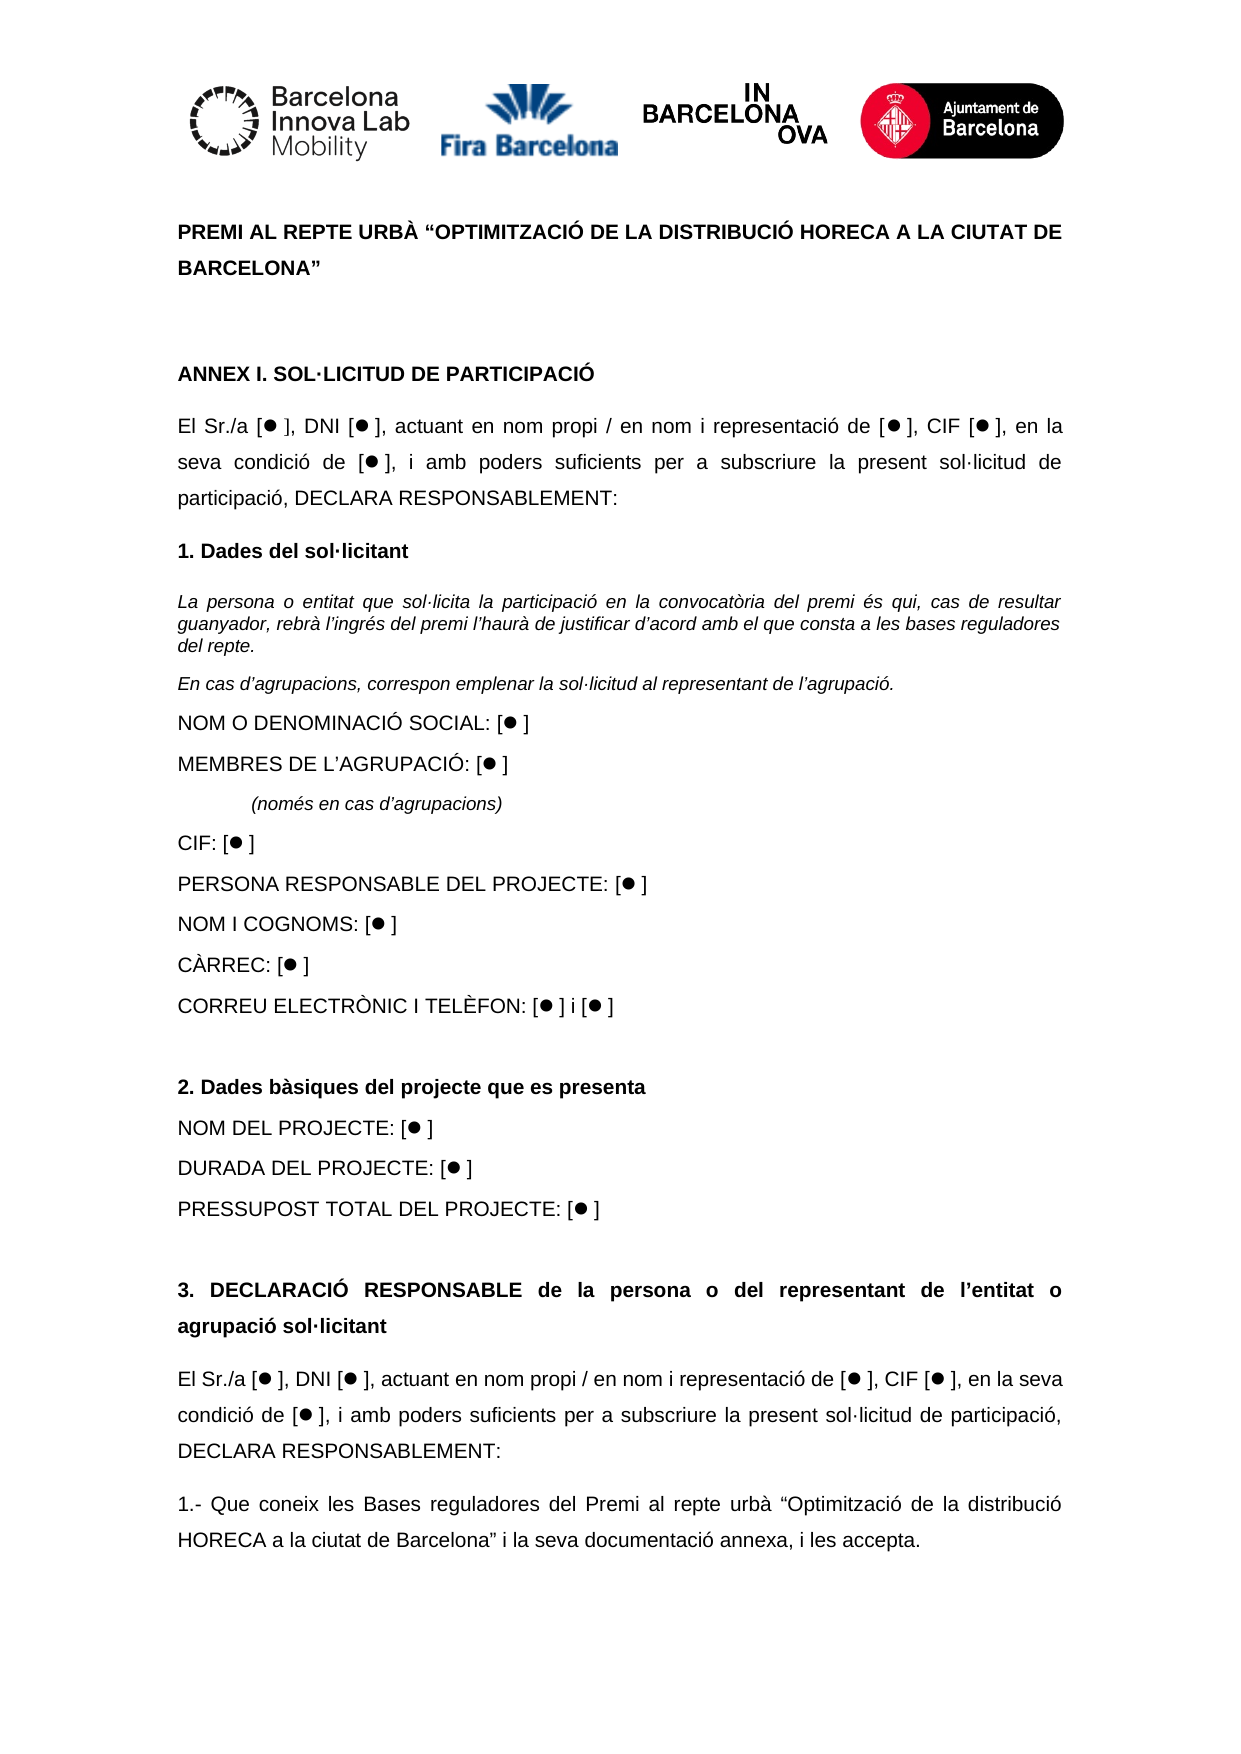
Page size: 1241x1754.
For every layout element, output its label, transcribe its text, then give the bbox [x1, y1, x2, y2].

picture [441, 84, 618, 159]
text 1. Dades del sol·licitant [177, 539, 1063, 563]
picture [643, 83, 828, 144]
text NOM DEL PROJECTE: [] [177, 1116, 1063, 1139]
text La persona o entitat que sol·licita la participació en la convocatòria del premi és qui, cas de resultar guanyador, rebrà l’ingrés del premi l’haurà de justificar d’acord amb el que consta a les bases reguladores del repte. [177, 591, 1063, 656]
text PREMI AL REPTE URBÀ “OPTIMITZACIÓ DE LA DISTRIBUCIÓ HORECA A LA CIUTAT DE BARCELONA” [177, 220, 1063, 280]
text PRESSUPOST TOTAL DEL PROJECTE: [] [177, 1197, 1063, 1221]
text 2. Dades bàsiques del projecte que es presenta [177, 1075, 1063, 1099]
text MEMBRES DE L’AGRUPACIÓ: [] [177, 752, 1063, 776]
text El Sr./a [], DNI [], actuant en nom propi / en nom i representació de [], CIF [], en la seva condició de [], i amb poders suficients per a subscriure la present sol·licitud de participació, DECLARA RESPONSABLEMENT: [177, 414, 1063, 510]
text (només en cas d’agrupacions) [177, 792, 1063, 814]
picture [854, 74, 1075, 167]
text En cas d’agrupacions, correspon emplenar la sol·licitud al representant de l’agrupació. [177, 673, 1063, 694]
text CORREU ELECTRÒNIC I TELÈFON: [] i [] [177, 993, 1063, 1018]
text CIF: [] [177, 831, 1063, 855]
text ANNEX I. SOL·LICITUD DE PARTICIPACIÓ [177, 361, 1063, 385]
text NOM I COGNOMS: [] [177, 912, 1063, 936]
text 3. DECLARACIÓ RESPONSABLE de la persona o del representant de l’entitat o agrupació sol·licitant [177, 1278, 1063, 1338]
text NOM O DENOMINACIÓ SOCIAL: [] [177, 711, 1063, 735]
picture [177, 73, 422, 168]
text 1.- Que coneix les Bases reguladores del Premi al repte urbà “Optimització de la distribució HORECA a la ciutat de Barcelona” i la seva documentació annexa, i les accepta. [177, 1492, 1063, 1551]
text DURADA DEL PROJECTE: [] [177, 1156, 1063, 1180]
text PERSONA RESPONSABLE DEL PROJECTE: [] [177, 871, 1063, 895]
text CÀRREC: [] [177, 953, 1063, 977]
text El Sr./a [], DNI [], actuant en nom propi / en nom i representació de [], CIF [], en la seva condició de [], i amb poders suficients per a subscriure la present sol·licitud de participació, DECLARA RESPONSABLEMENT: [177, 1367, 1063, 1463]
